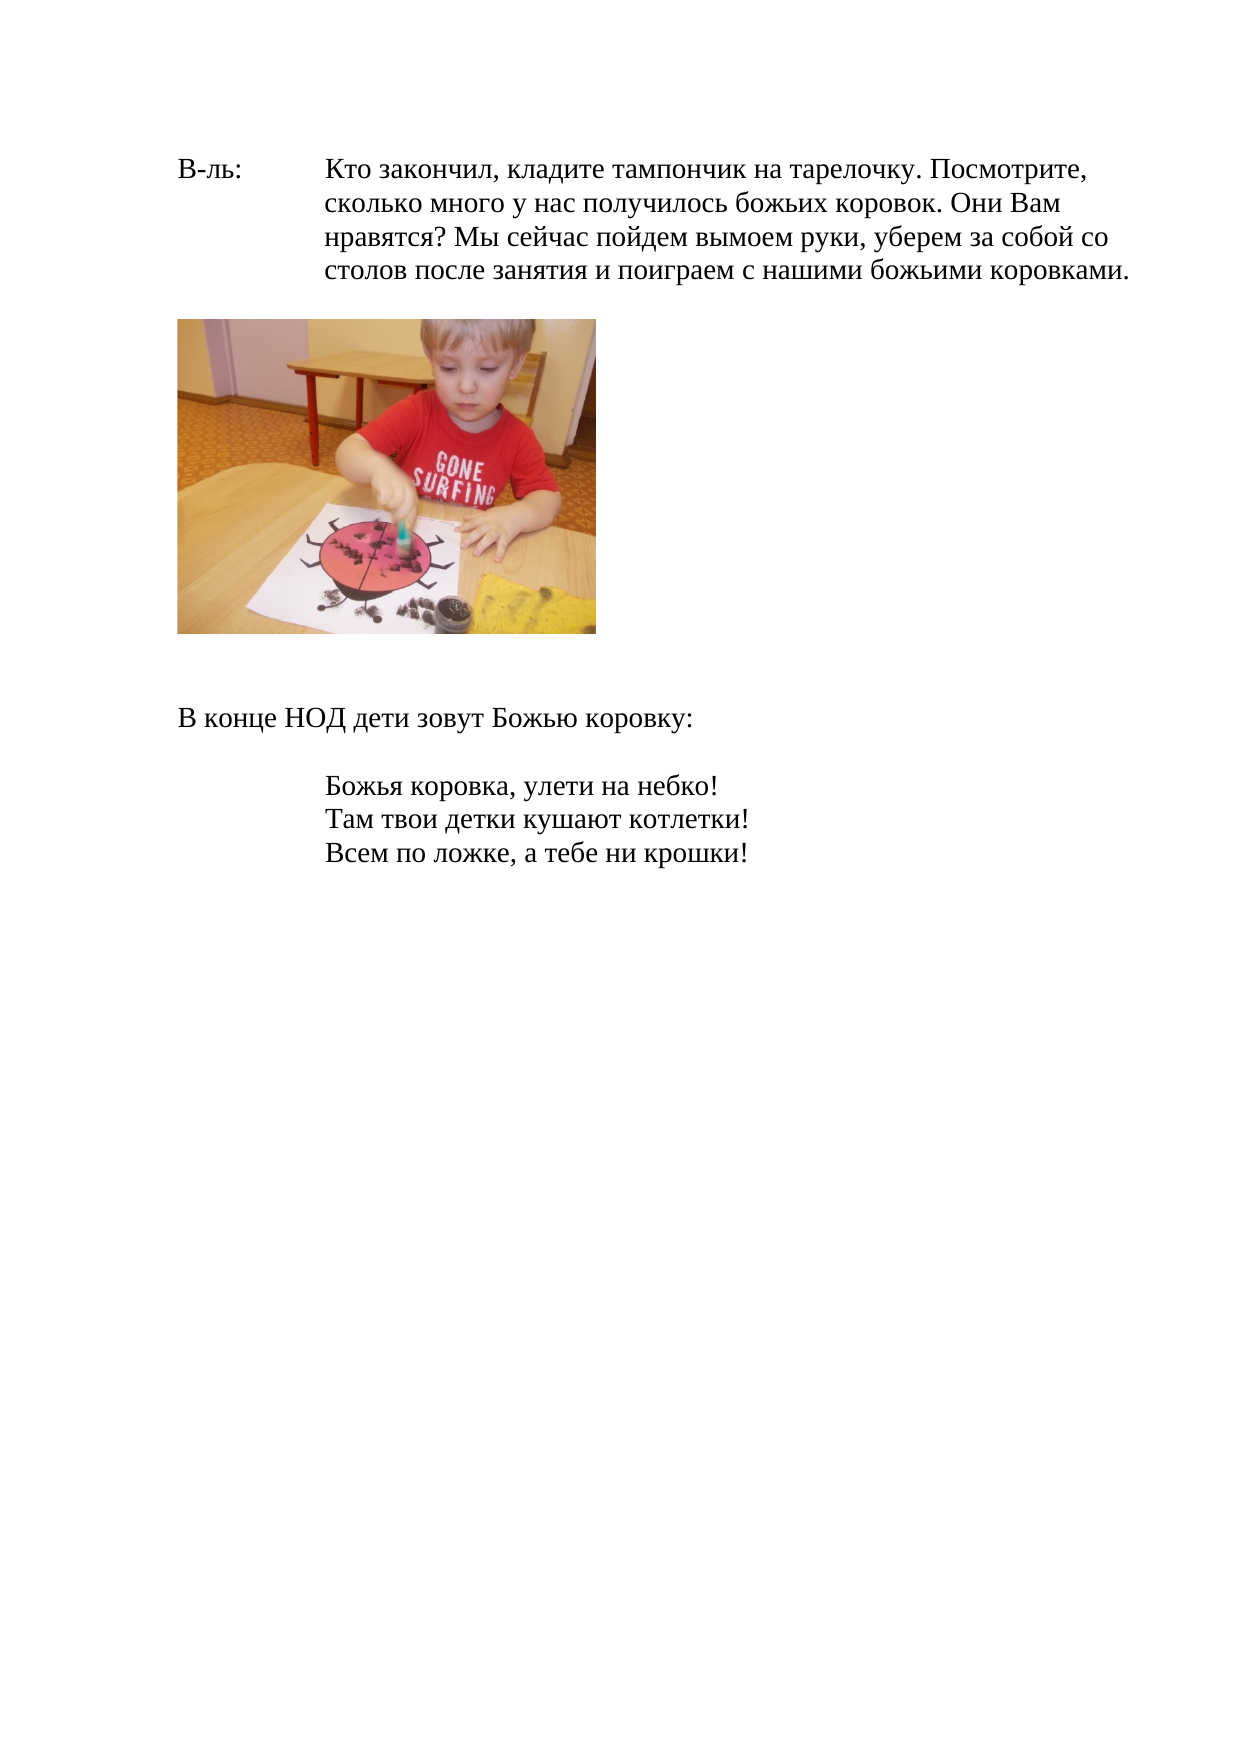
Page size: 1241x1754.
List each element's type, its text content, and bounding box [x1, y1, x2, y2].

text Всем по ложке, а тебе ни крошки! [251, 835, 1152, 868]
text В конце НОД дети зовут Божью коровку: [177, 701, 1152, 734]
text Там твои детки кушают котлетки! [251, 801, 1152, 835]
picture [177, 319, 596, 634]
text В-ль: Кто закончил, кладите тампончик на тарелочку. Посмотрите, сколько много у нас получилось божьих коровок. Они Вам нравятся? Мы сейчас пойдем вымоем руки, уберем за собой со столов после занятия и поиграем с нашими божьими коровками. [177, 152, 1152, 286]
text Божья коровка, улети на небко! [251, 768, 1152, 801]
